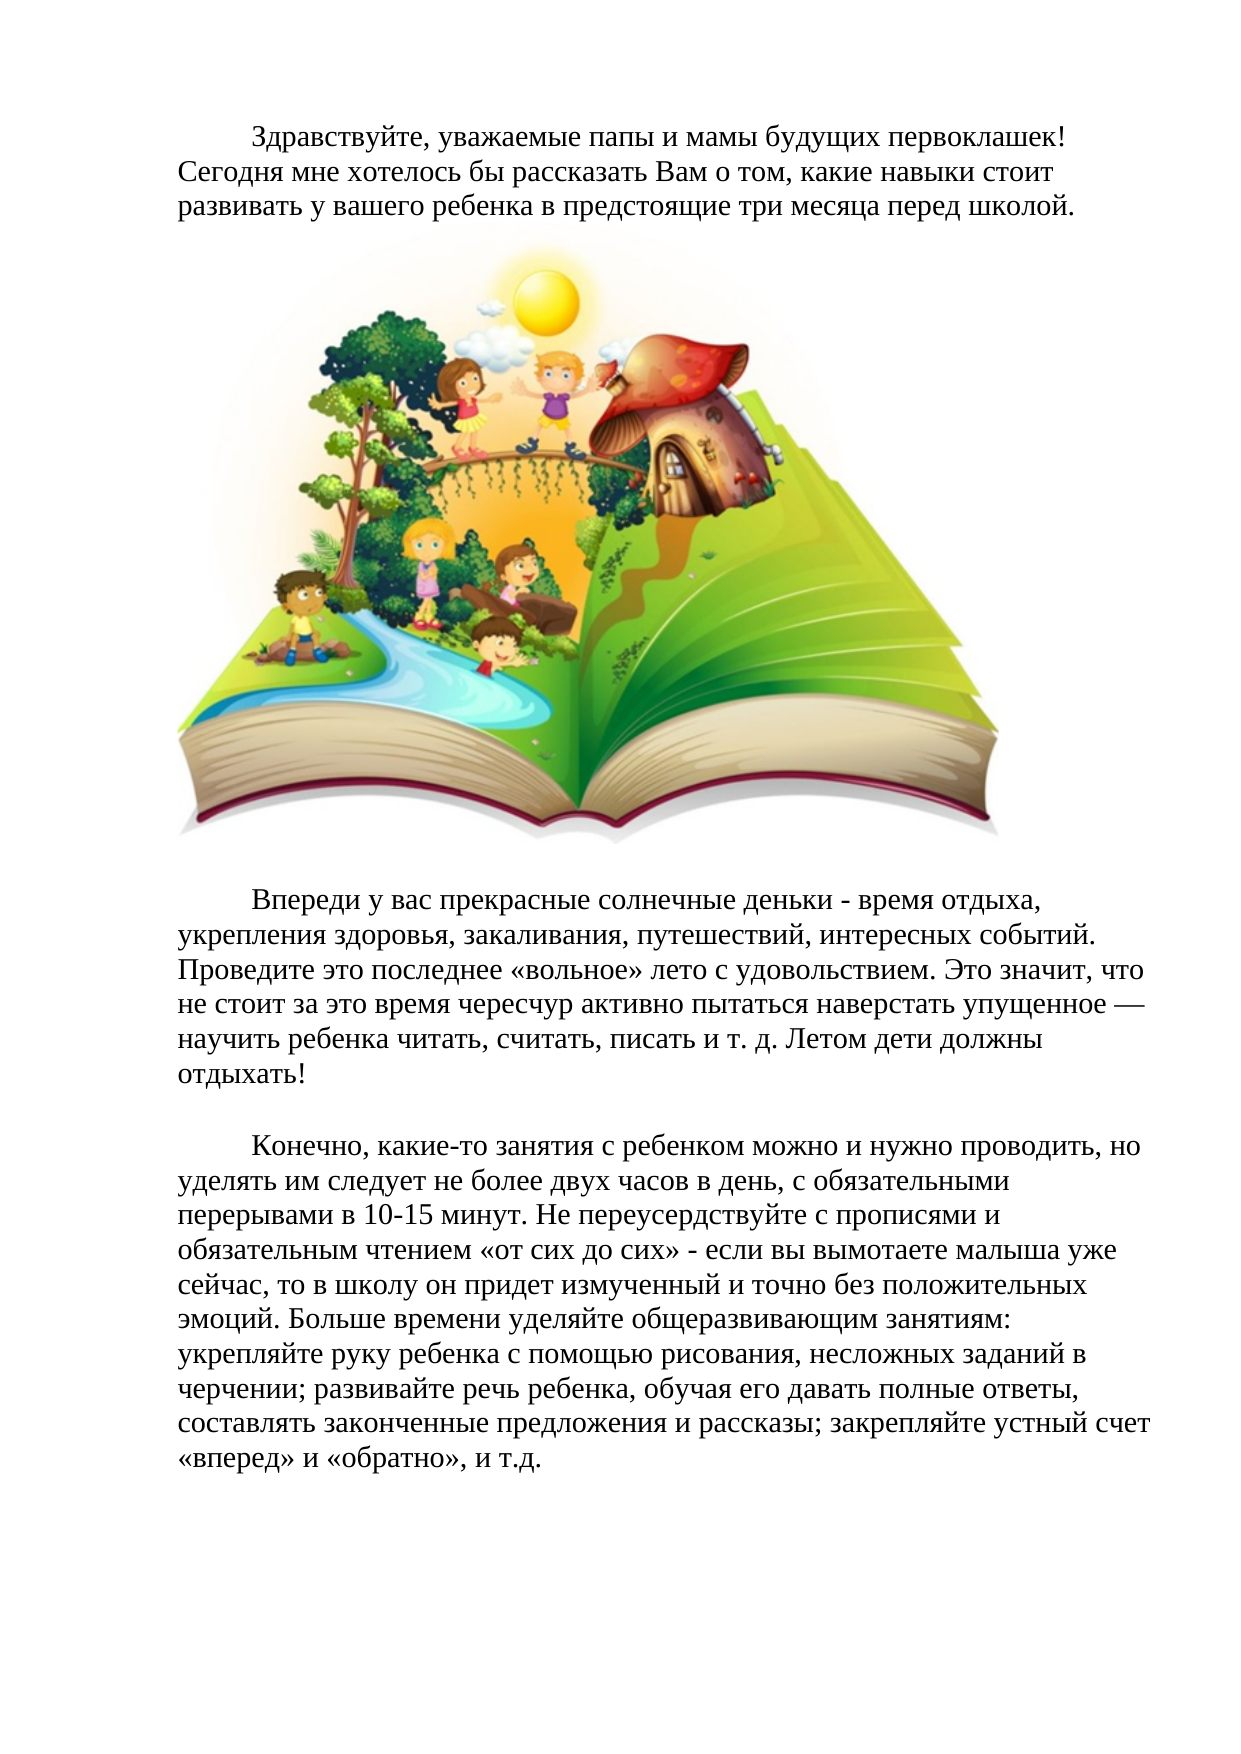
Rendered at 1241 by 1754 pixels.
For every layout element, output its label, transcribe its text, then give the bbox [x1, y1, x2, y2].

text Впереди у вас прекрасные солнечные деньки - время отдыха, укрепления здоровья, закаливания, путешествий, интересных событий. Проведите это последнее «вольное» лето с удовольствием. Это значит, что не стоит за это время чересчур активно пытаться наверстать упущенное — научить ребенка читать, считать, писать и т. д. Летом дети должны отдыхать! [177, 881, 1152, 1089]
picture [177, 222, 999, 844]
text Конечно, какие-то занятия с ребенком можно и нужно проводить, но уделять им следует не более двух часов в день, с обязательными перерывами в 10-15 минут. Не переусердствуйте с прописями и обязательным чтением «от сих до сих» - если вы вымотаете малыша уже сейчас, то в школу он придет измученный и точно без положительных эмоций. Больше времени уделяйте общеразвивающим занятиям: укрепляйте руку ребенка с помощью рисования, несложных заданий в черчении; развивайте речь ребенка, обучая его давать полные ответы, составлять законченные предложения и рассказы; закрепляйте устный счет «вперед» и «обратно», и т.д. [177, 1127, 1152, 1474]
text Здравствуйте, уважаемые папы и мамы будущих первоклашек! Сегодня мне хотелось бы рассказать Вам о том, какие навыки стоит развивать у вашего ребенка в предстоящие три месяца перед школой. [177, 118, 1152, 222]
